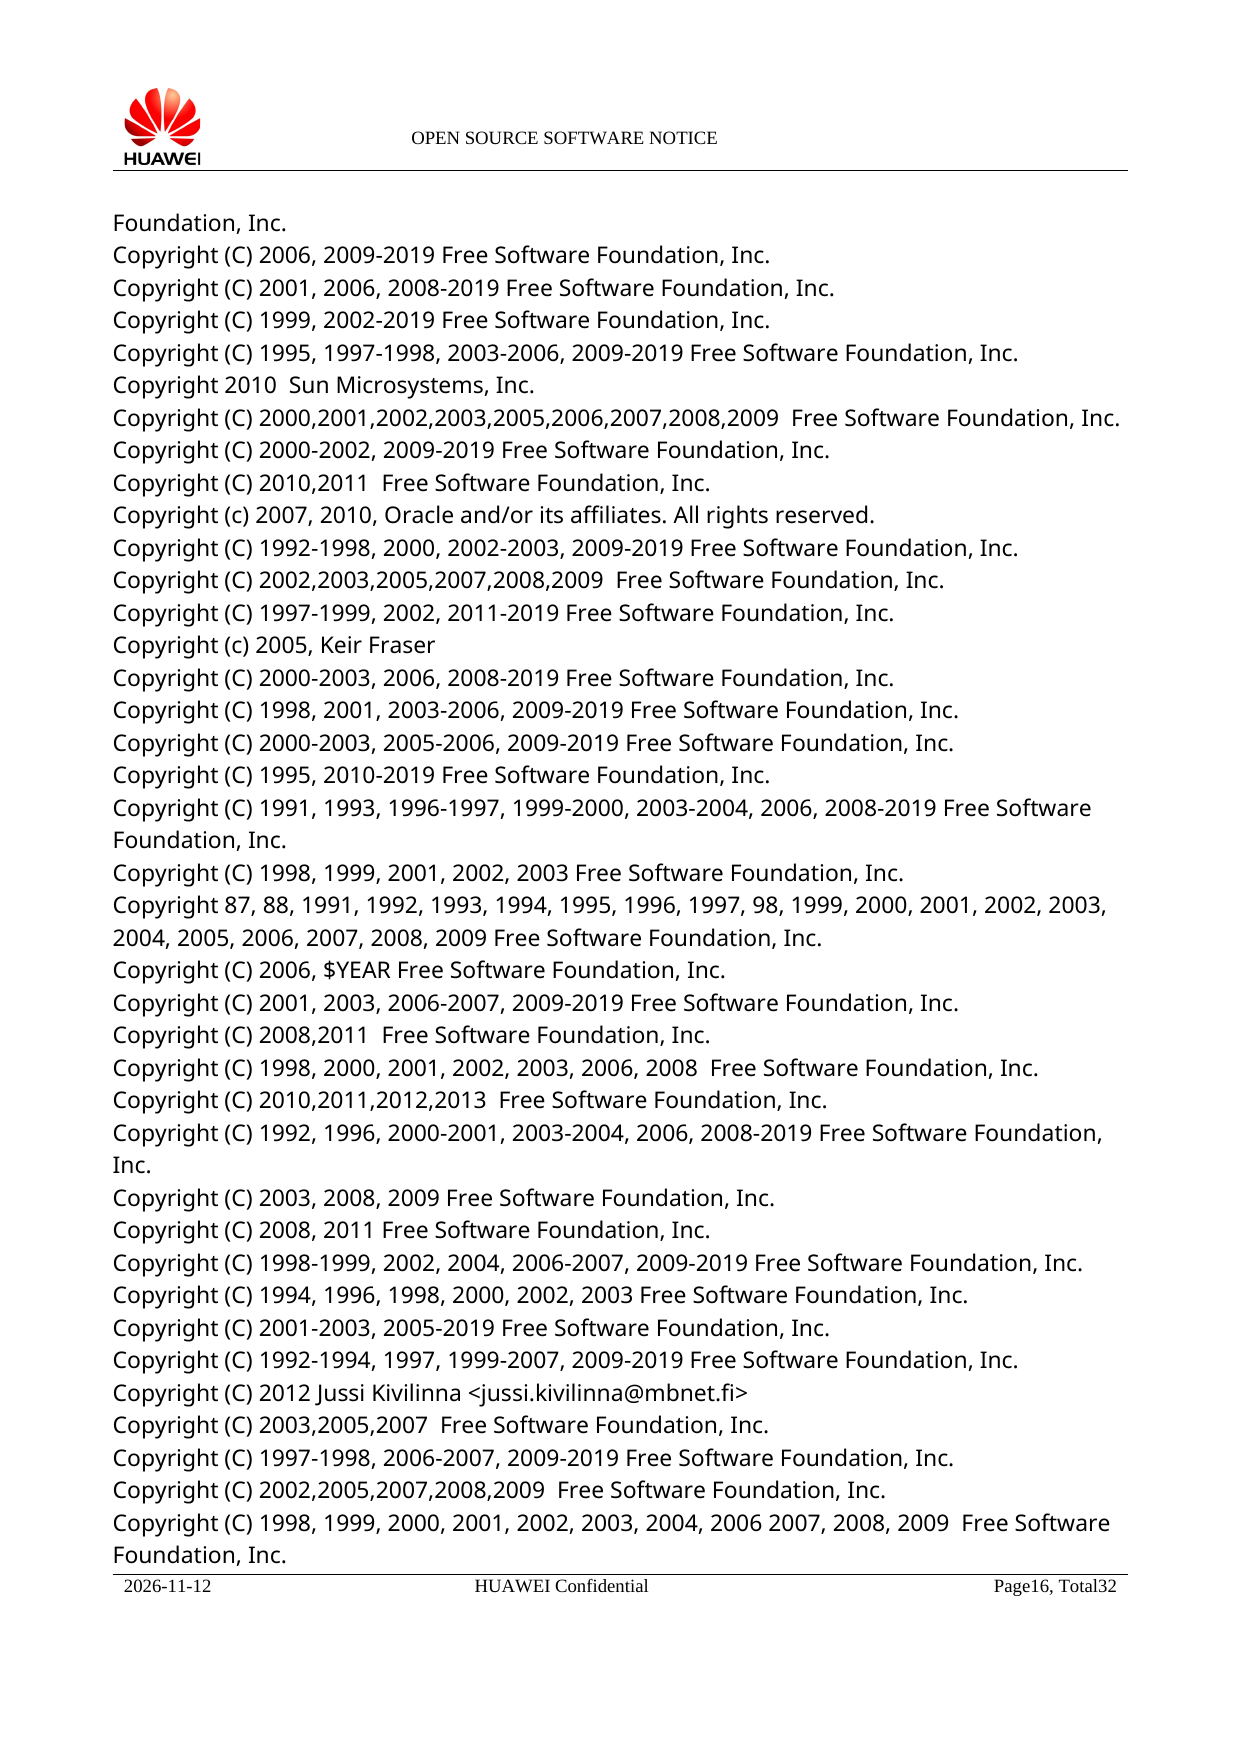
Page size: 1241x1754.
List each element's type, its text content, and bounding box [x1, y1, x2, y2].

picture [124, 88, 201, 165]
